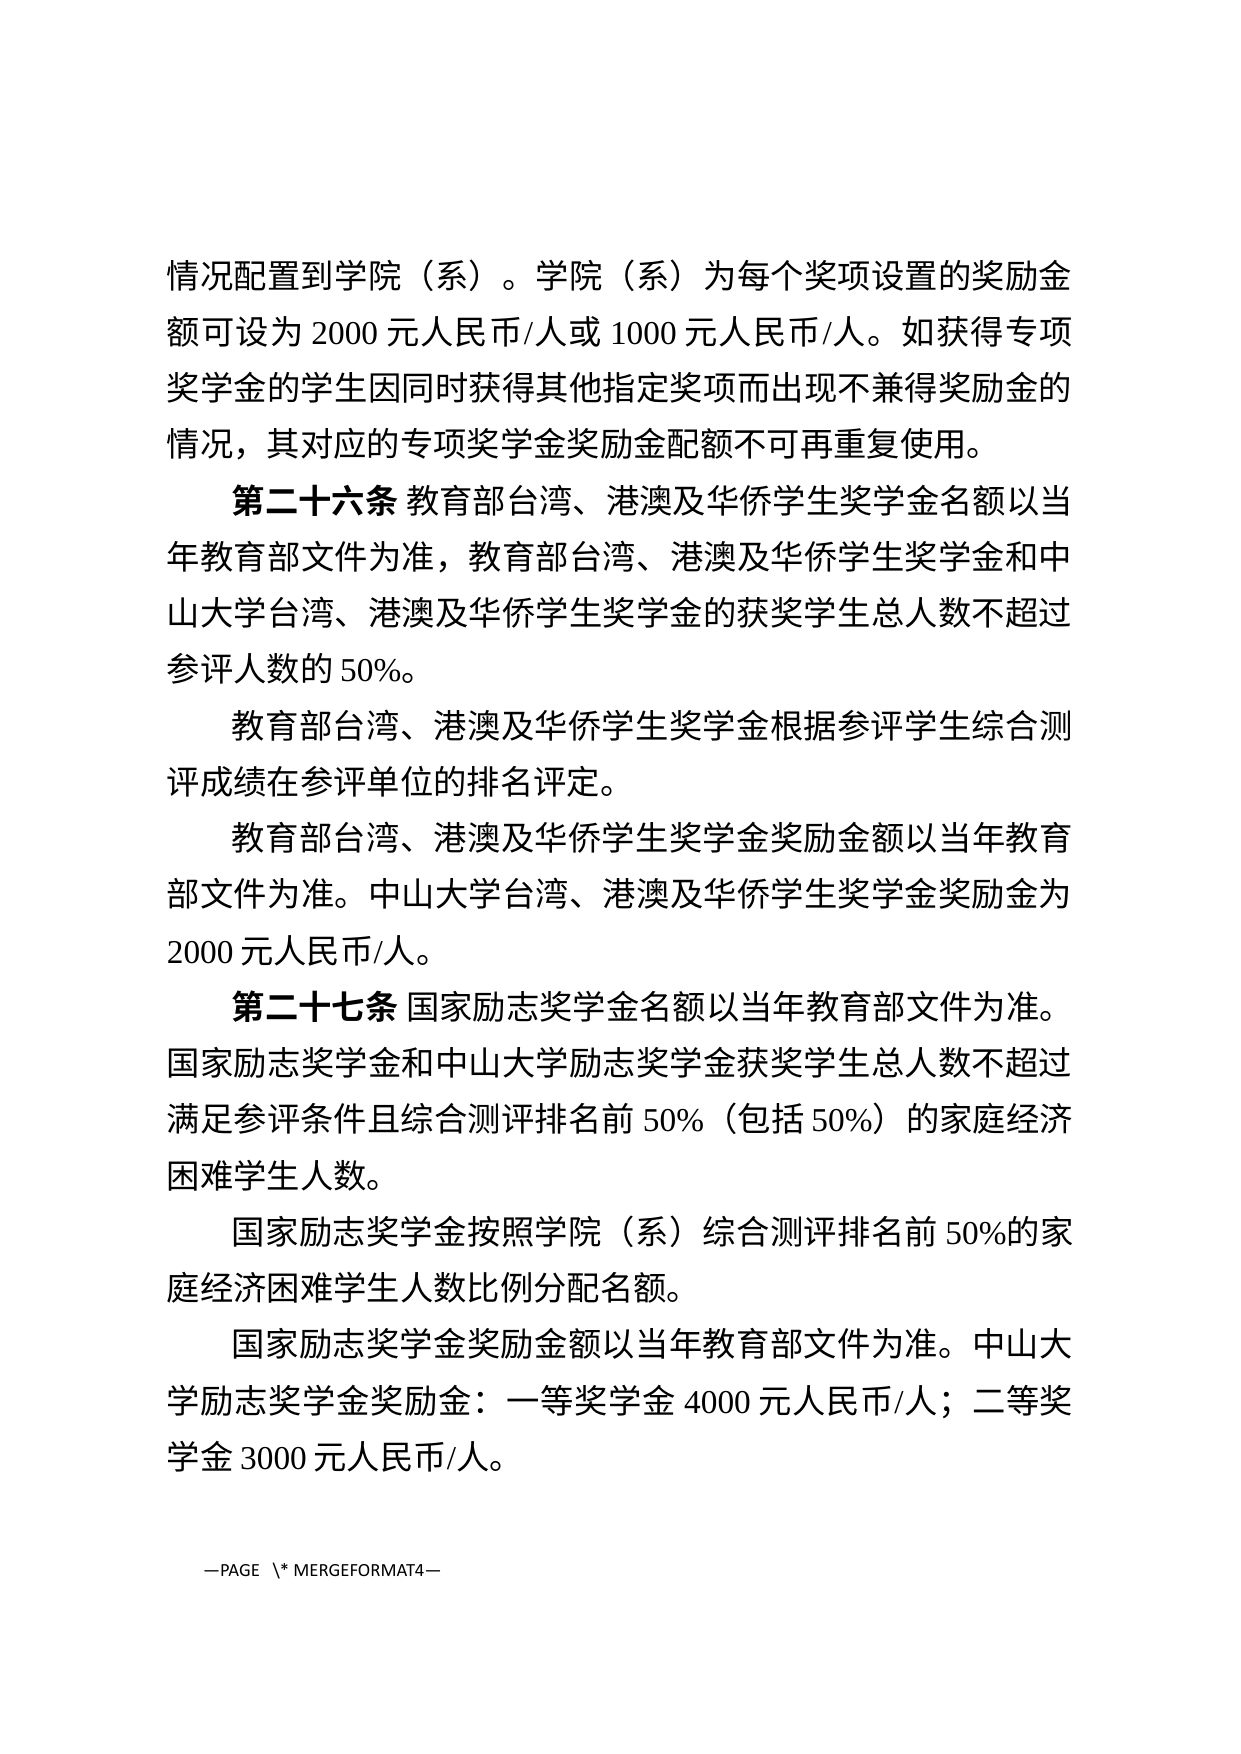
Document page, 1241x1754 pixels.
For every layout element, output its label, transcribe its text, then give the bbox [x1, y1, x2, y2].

text 国家励志奖学金按照学院（系）综合测评排名前50%的家庭经济困难学生人数比例分配名额。 [167, 1198, 1074, 1310]
text 第二十六条 教育部台湾、港澳及华侨学生奖学金名额以当年教育部文件为准，教育部台湾、港澳及华侨学生奖学金和中山大学台湾、港澳及华侨学生奖学金的获奖学生总人数不超过参评人数的50%。 [167, 466, 1074, 691]
text 第二十七条 国家励志奖学金名额以当年教育部文件为准。国家励志奖学金和中山大学励志奖学金获奖学生总人数不超过满足参评条件且综合测评排名前50%（包括50%）的家庭经济困难学生人数。 [167, 973, 1074, 1198]
text 教育部台湾、港澳及华侨学生奖学金奖励金额以当年教育部文件为准。中山大学台湾、港澳及华侨学生奖学金奖励金为2000元人民币/人。 [167, 804, 1074, 973]
text 教育部台湾、港澳及华侨学生奖学金根据参评学生综合测评成绩在参评单位的排名评定。 [167, 691, 1074, 804]
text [167, 241, 1074, 466]
text 国家励志奖学金奖励金额以当年教育部文件为准。中山大学励志奖学金奖励金：一等奖学金4000元人民币/人；二等奖学金3000元人民币/人。 [167, 1310, 1074, 1479]
